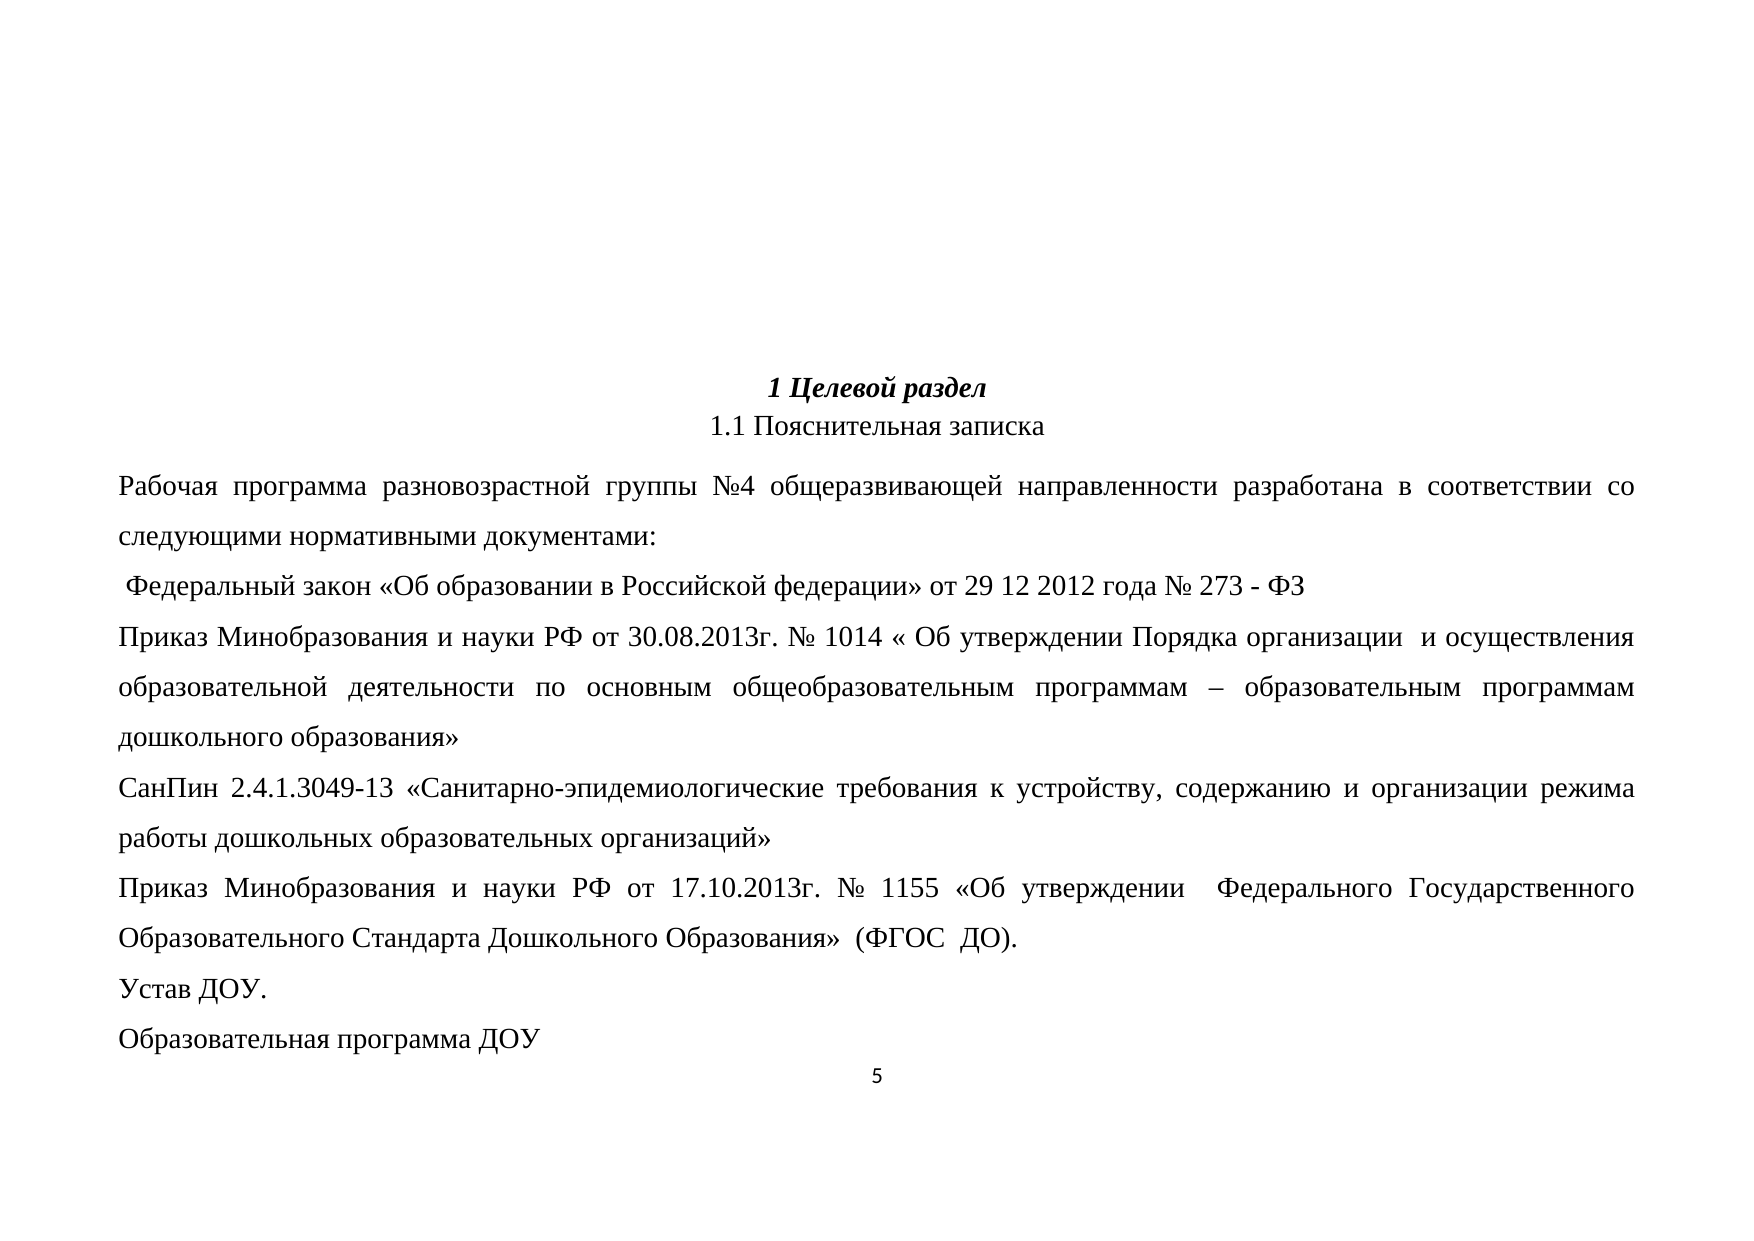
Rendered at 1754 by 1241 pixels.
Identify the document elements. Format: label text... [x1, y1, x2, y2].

text 1.1 Пояснительная записка [118, 408, 1636, 442]
text Приказ Минобразования и науки РФ от 30.08.2013г. № 1014 « Об утверждении Порядка организации и осуществления образовательной деятельности по основным общеобразовательным программам – образовательным программам дошкольного образования» [118, 619, 1636, 753]
text Приказ Минобразования и науки РФ от 17.10.2013г. № 1155 «Об утверждении Федерального Государственного Образовательного Стандарта Дошкольного Образования» (ФГОС ДО). [118, 870, 1636, 954]
text Образовательная программа ДОУ [118, 1021, 1636, 1055]
text Федеральный закон «Об образовании в Российской федерации» от 29 12 2012 года № 273 - ФЗ [118, 568, 1636, 602]
text 1 Целевой раздел [118, 370, 1636, 403]
text Устав ДОУ. [118, 971, 1636, 1004]
text СанПин 2.4.1.3049-13 «Санитарно-эпидемиологические требования к устройству, содержанию и организации режима работы дошкольных образовательных организаций» [118, 770, 1636, 853]
text Рабочая программа разновозрастной группы №4 общеразвивающей направленности разработана в соответствии со следующими нормативными документами: [118, 468, 1636, 552]
